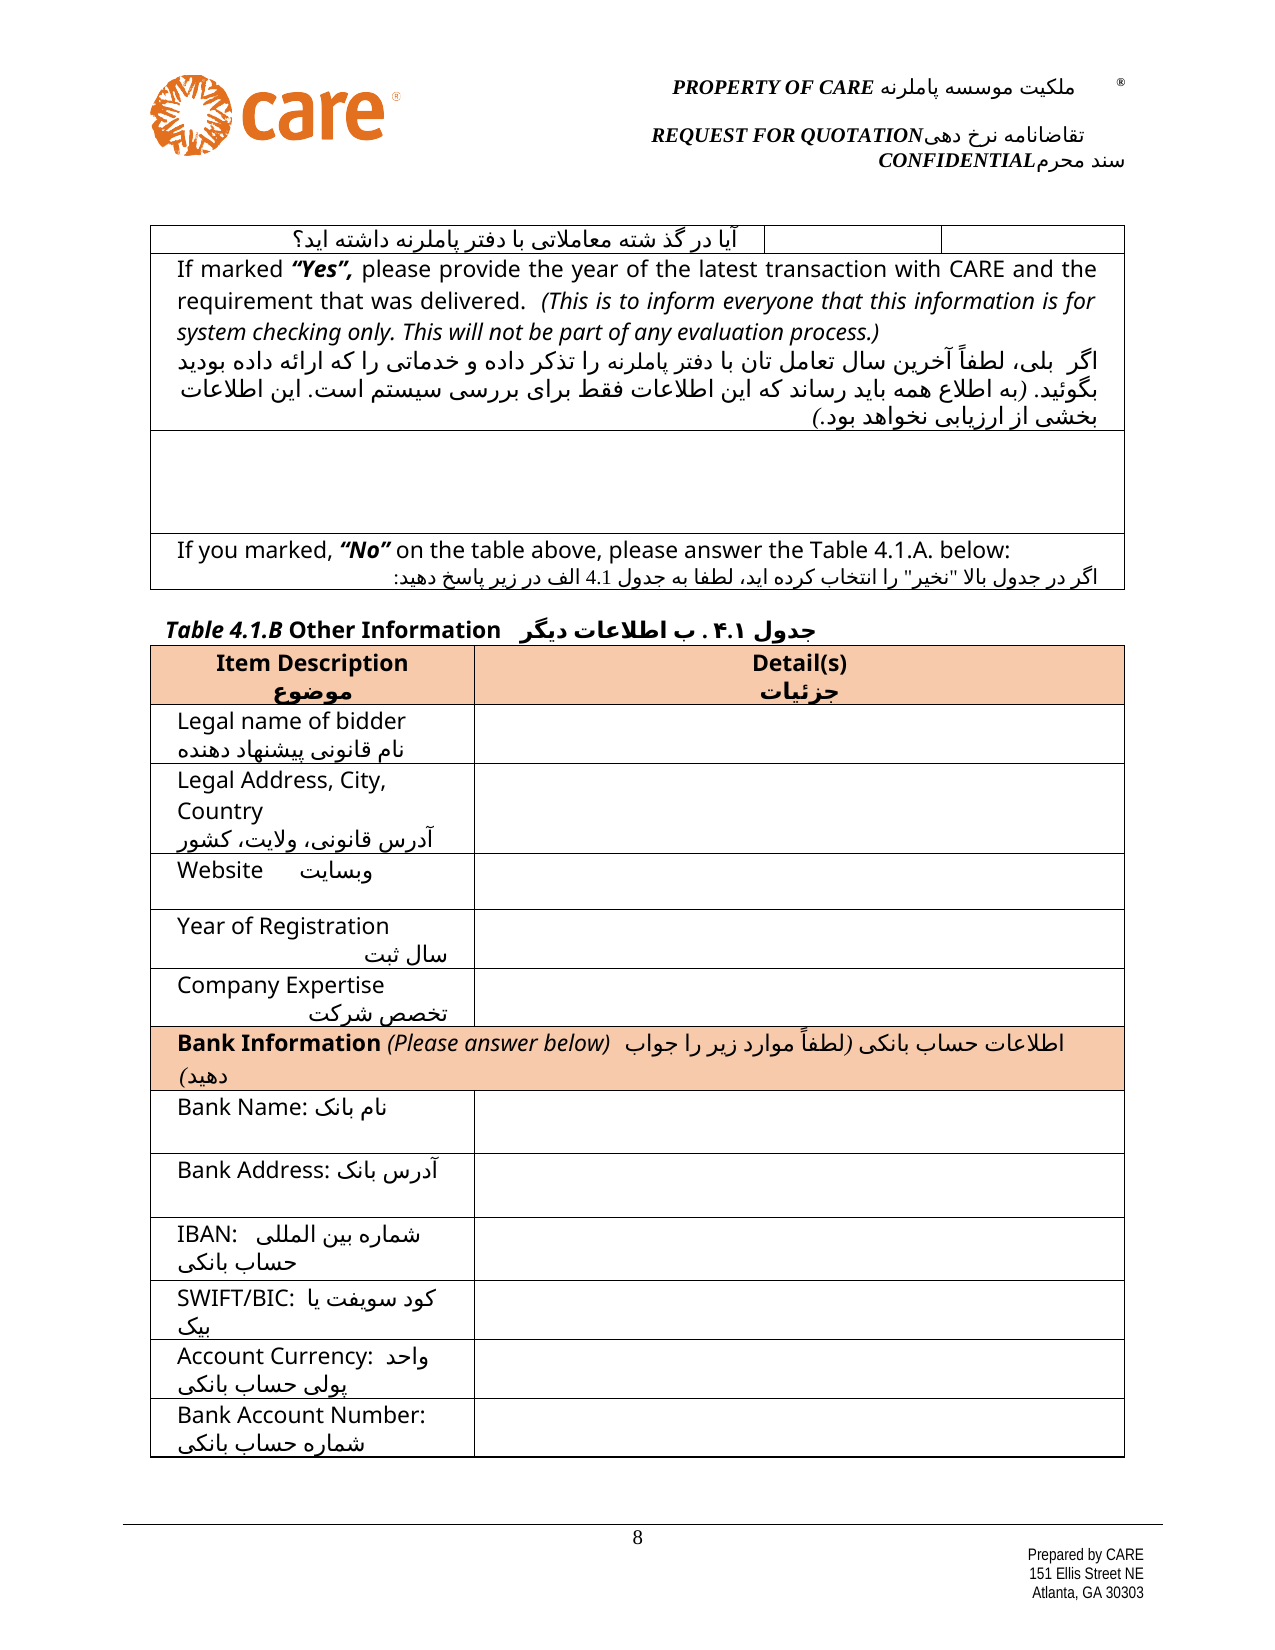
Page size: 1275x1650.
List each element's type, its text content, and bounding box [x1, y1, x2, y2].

table_cell [475, 764, 1124, 853]
table_cell [475, 1091, 1124, 1153]
table_cell Bank Information (Please answer below) اطلاعات حساب بانکی (لطفاً موارد زیر را جواب دهید) [151, 1027, 1124, 1090]
table_cell [475, 1281, 1124, 1339]
table_cell Legal name of bidder نام قانونی پیشنهاد دهنده [151, 705, 474, 763]
table_header Detail(s) جزئیات [475, 646, 1124, 704]
table_cell Legal Address, City, Country آدرس قانونی، ولایت، کشور [151, 764, 474, 853]
table_cell Year of Registration سال ثبت [151, 910, 474, 968]
table_cell [765, 226, 941, 252]
table_cell [475, 705, 1124, 763]
table_cell [151, 431, 1124, 533]
table_cell [475, 910, 1124, 968]
table_cell [475, 854, 1124, 909]
table_cell If you marked, “No” on the table above, please answer the Table 4.1.A. below: اگر در جدول بالا "نخیر" را انتخاب کرده اید، لطفا به جدول 4.1 الف در زیر پاسخ دهید: [151, 534, 1124, 589]
table_cell [475, 1154, 1124, 1217]
picture [150, 75, 401, 156]
table_cell IBAN: شماره بین المللی حساب بانکی [151, 1218, 474, 1280]
table_cell Website وبسایت [151, 854, 474, 909]
table_cell Bank Account Number: شماره حساب بانکی [151, 1399, 474, 1456]
table_header Item Description موضوع [151, 646, 474, 704]
table_cell Account Currency: واحد پولی حساب بانکی [151, 1340, 474, 1398]
table_cell [475, 1218, 1124, 1280]
table_cell [942, 226, 1124, 252]
table_cell If marked “Yes”, please provide the year of the latest transaction with CARE and the requirement that was delivered. (This is to inform everyone that this information is for system checking only. This will not be part of any evaluation process.) اگر بلی، لطفاً آخرین سال تعامل تان با دفتر پاملرنه را تذکر داده و خدماتی را که ارائه داده بودید بگوئید. (به اطلاع همه باید رساند که این اطلاعات فقط برای بررسی سیستم است. این اطلاعات بخشی از ارزیابی نخواهد بود.) [151, 254, 1124, 430]
table_cell SWIFT/BIC: کود سویفت یا بیک [151, 1281, 474, 1339]
text Table 4.1.B Other Information جدول ۴.۱ ‌. ب اطلاعات دیگر [165, 614, 1110, 645]
table_cell [475, 969, 1124, 1026]
table_cell Company Expertise تخصص شرکت [151, 969, 474, 1026]
table_cell Bank Address: آدرس بانک [151, 1154, 474, 1217]
table_cell [475, 1399, 1124, 1456]
table_cell Bank Name: نام بانک [151, 1091, 474, 1153]
table_cell [475, 1340, 1124, 1398]
